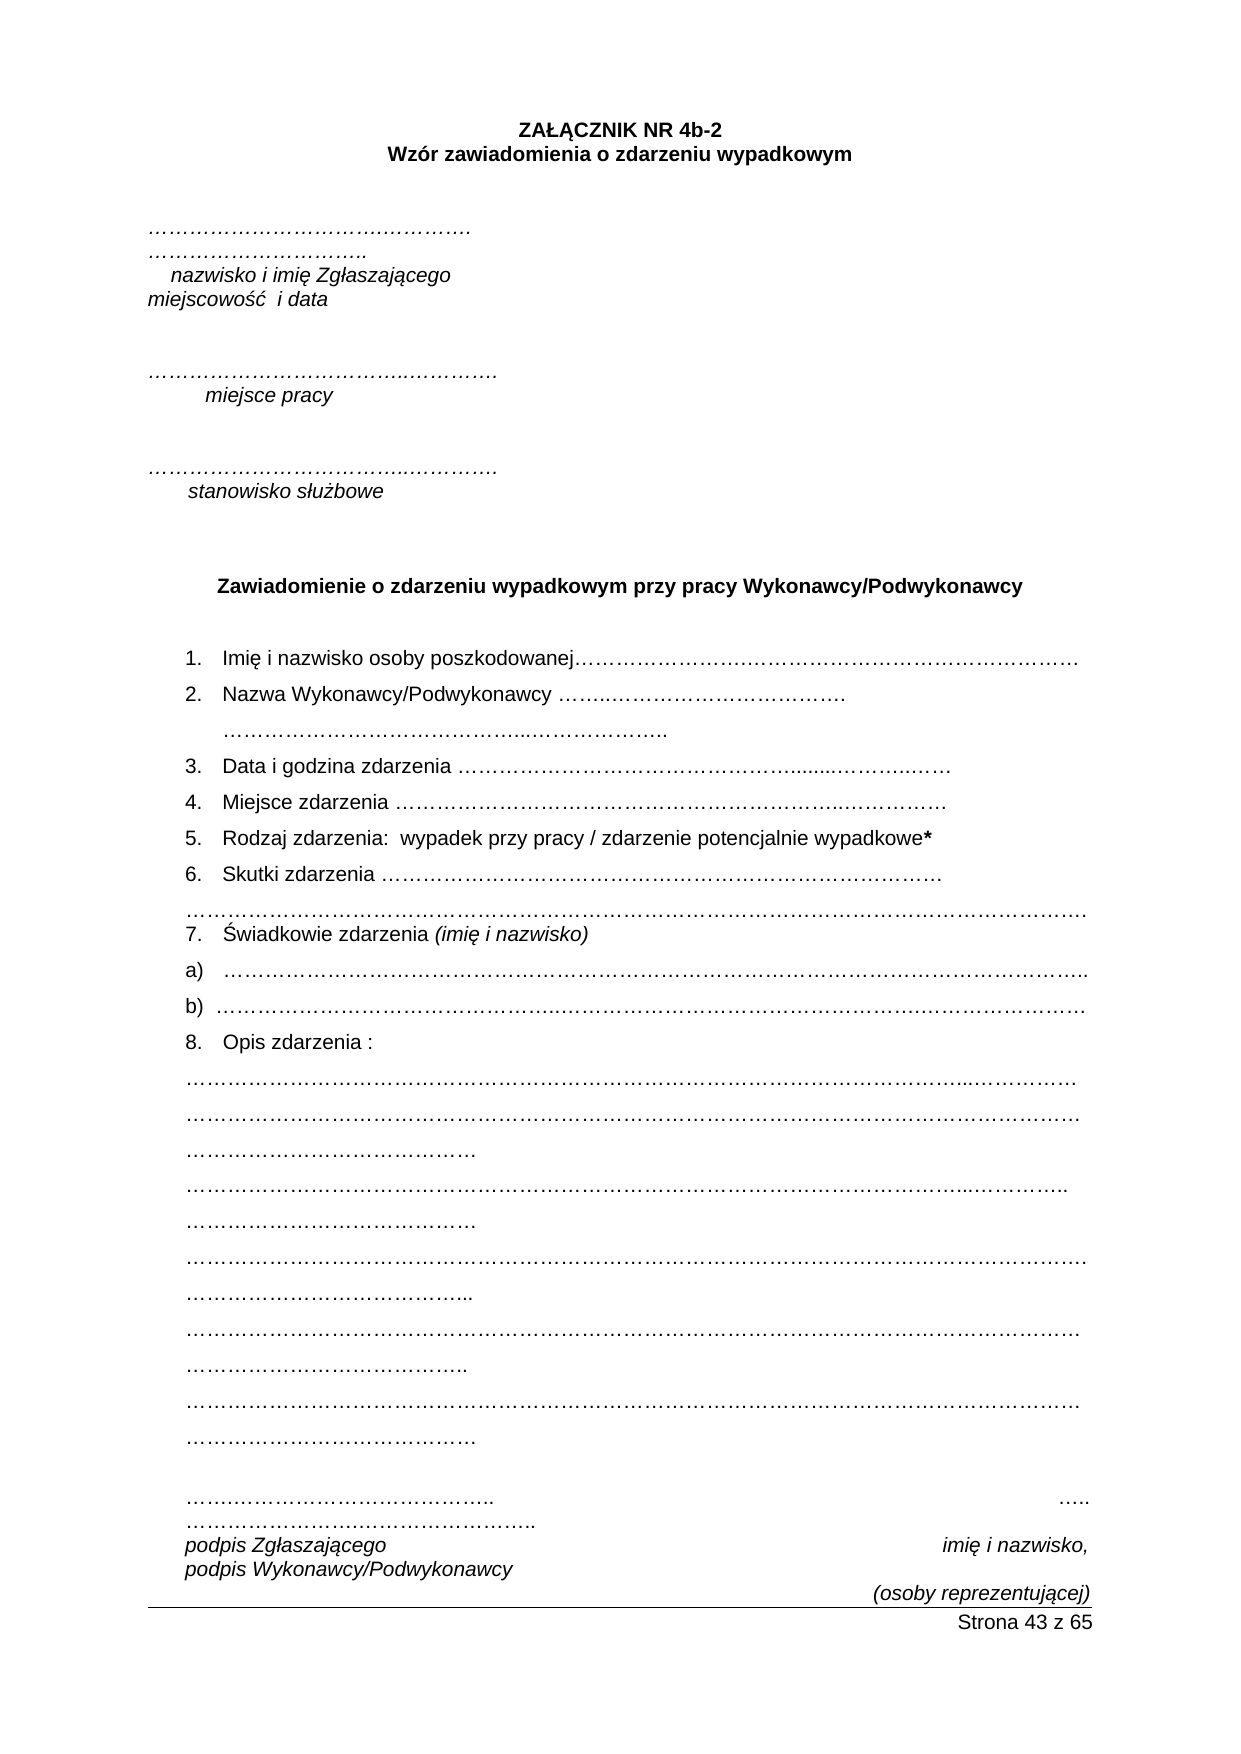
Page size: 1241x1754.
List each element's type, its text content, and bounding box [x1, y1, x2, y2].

text …………………………………………………………………………………………………...…………… [185, 1066, 1092, 1089]
text ………………………………..…………. [148, 454, 1092, 478]
list Data i godzina zdarzenia …………………………………………........………..…… [185, 754, 1092, 778]
text miejsce pracy [148, 383, 1092, 407]
text …………………………….…………. ………………………….. [148, 215, 1092, 263]
list Nazwa Wykonawcy/Podwykonawcy ……..…………………………….……………………………………...……………….. [185, 682, 1092, 742]
list Rodzaj zdarzenia: wypadek przy pracy / zdarzenie potencjalnie wypadkowe* [185, 826, 1092, 850]
list ZAŁĄCZNIK NR 4b-2 Wzór zawiadomienia o zdarzeniu wypadkowym [148, 118, 1092, 166]
text …………………………………………………………………………………………………...…………..…………………………………… [185, 1173, 1092, 1233]
list Miejsce zdarzenia ………………………………………………………..…………… [185, 790, 1092, 814]
list Świadkowie zdarzenia (imię i nazwisko) [185, 922, 1092, 946]
text (osoby reprezentującej) [185, 1581, 1092, 1604]
text …….……………………………….. …..…………………….…………………….. [185, 1485, 1092, 1533]
text ………………………………………………………………………………………………………………….…………………………………...……………………………………………………………………………………………………………………………………………………..……………………………………………………………………………………………………………………………………………………… [185, 1245, 1092, 1449]
text …………………………………………………………………………………………………………………. [185, 898, 1092, 922]
list Skutki zdarzenia ……………………………………………………………………… [185, 862, 1092, 886]
list Imię i nazwisko osoby poszkodowanej…………………….………………………………………… [185, 646, 1092, 670]
text ………………………………..…………. [148, 359, 1092, 383]
list …………………………………………………………………………………………………………….. [185, 958, 1092, 982]
text podpis Zgłaszającego imię i nazwisko, podpis Wykonawcy/Podwykonawcy [185, 1533, 1092, 1581]
text Zawiadomienie o zdarzeniu wypadkowym przy pracy Wykonawcy/Podwykonawcy [148, 574, 1092, 598]
text ……………………………………………………………………………………………………………………………………………………… [185, 1101, 1092, 1161]
text nazwisko i imię Zgłaszającego miejscowość i data [148, 263, 1092, 311]
text b) …………………………………………..…………………………………………….…………………… [185, 994, 1092, 1018]
list Opis zdarzenia : [185, 1029, 1092, 1053]
text stanowisko służbowe [148, 478, 1092, 502]
